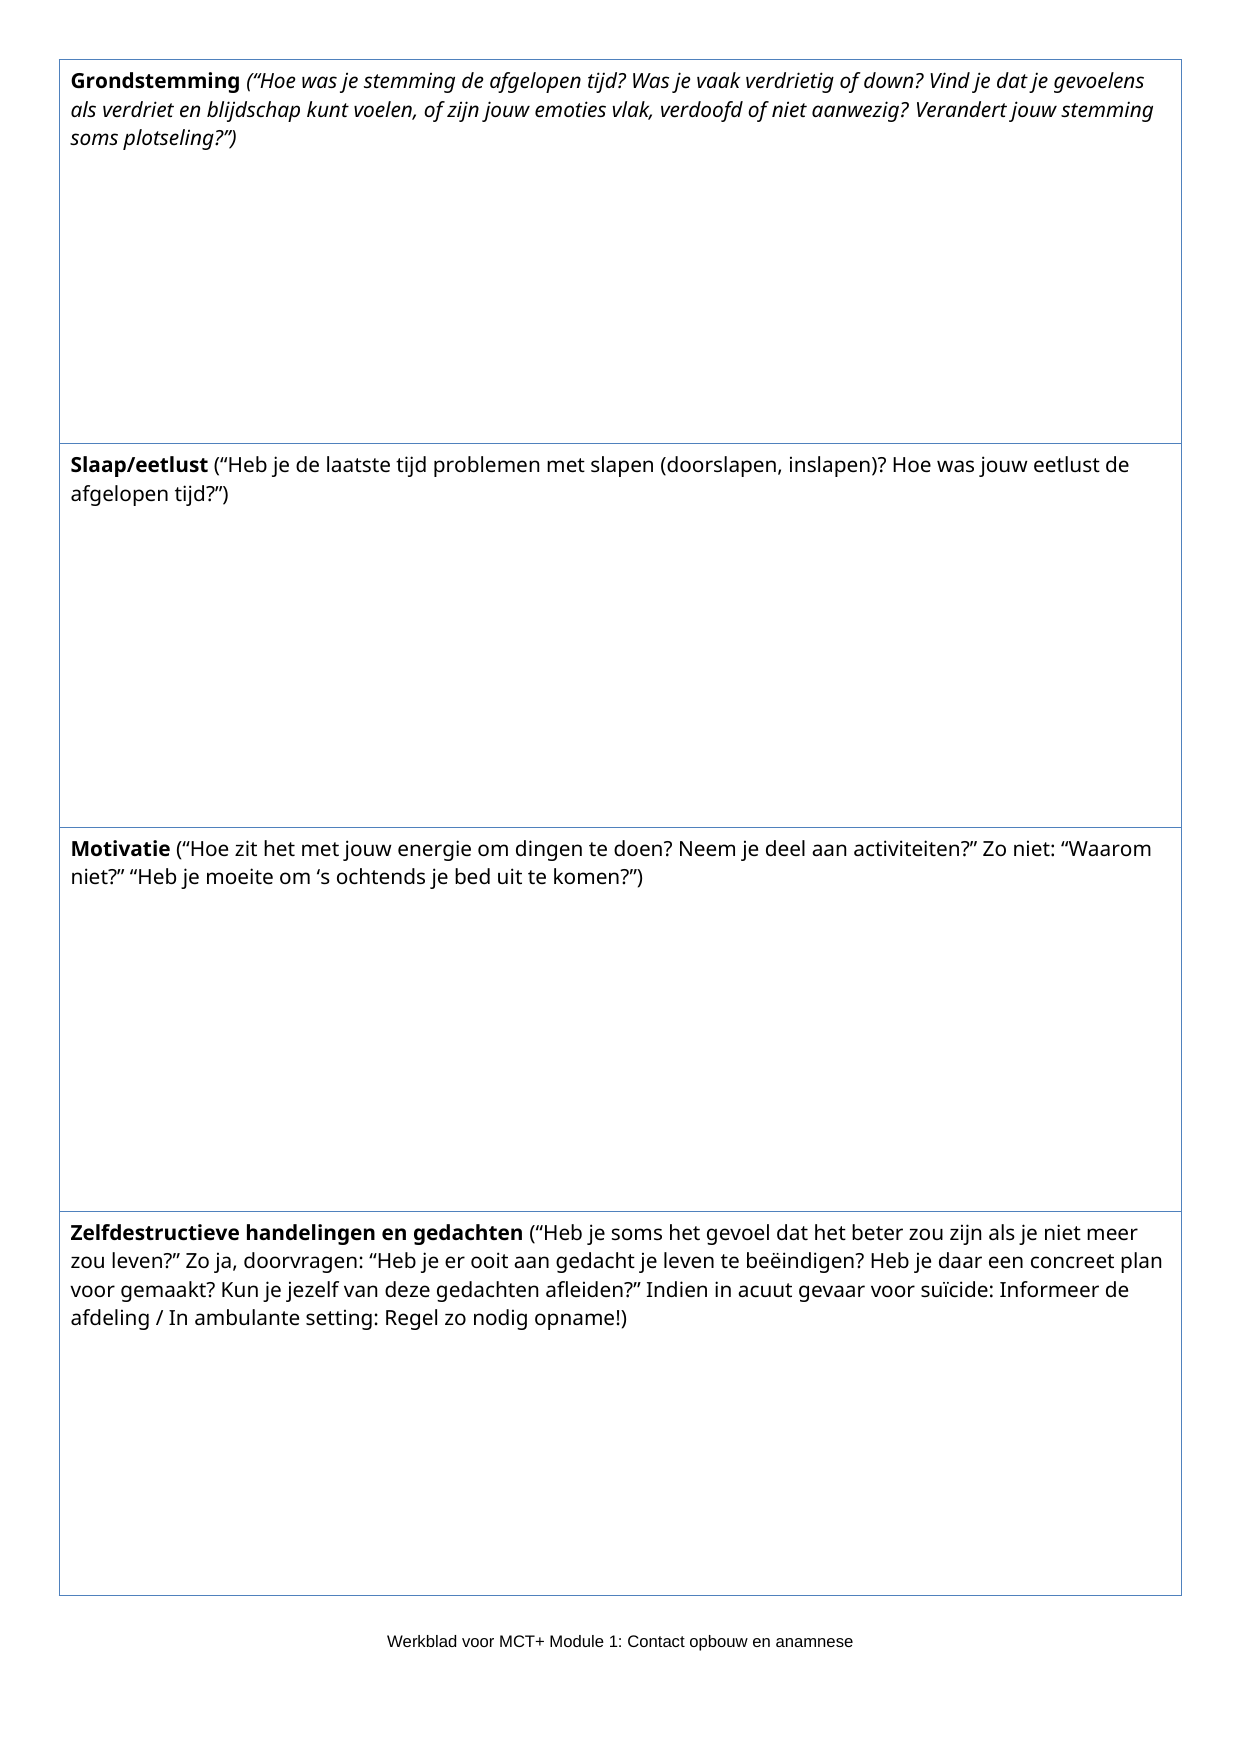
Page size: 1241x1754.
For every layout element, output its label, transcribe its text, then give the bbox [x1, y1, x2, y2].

table_cell Slaap/eetlust (“Heb je de laatste tijd problemen met slapen (doorslapen, inslapen)? Hoe was jouw eetlust de afgelopen tijd?”) [60, 444, 1181, 827]
table_cell Zelfdestructieve handelingen en gedachten (“Heb je soms het gevoel dat het beter zou zijn als je niet meer zou leven?” Zo ja, doorvragen: “Heb je er ooit aan gedacht je leven te beëindigen? Heb je daar een concreet plan voor gemaakt? Kun je jezelf van deze gedachten afleiden?” Indien in acuut gevaar voor suïcide: Informeer de afdeling / In ambulante setting: Regel zo nodig opname!) [60, 1212, 1181, 1594]
table_cell Motivatie (“Hoe zit het met jouw energie om dingen te doen? Neem je deel aan activiteiten?” Zo niet: “Waarom niet?” “Heb je moeite om ‘s ochtends je bed uit te komen?”) [60, 828, 1181, 1211]
table_cell Grondstemming (“Hoe was je stemming de afgelopen tijd? Was je vaak verdrietig of down? Vind je dat je gevoelens als verdriet en blijdschap kunt voelen, of zijn jouw emoties vlak, verdoofd of niet aanwezig? Verandert jouw stemming soms plotseling?”) [60, 60, 1181, 443]
